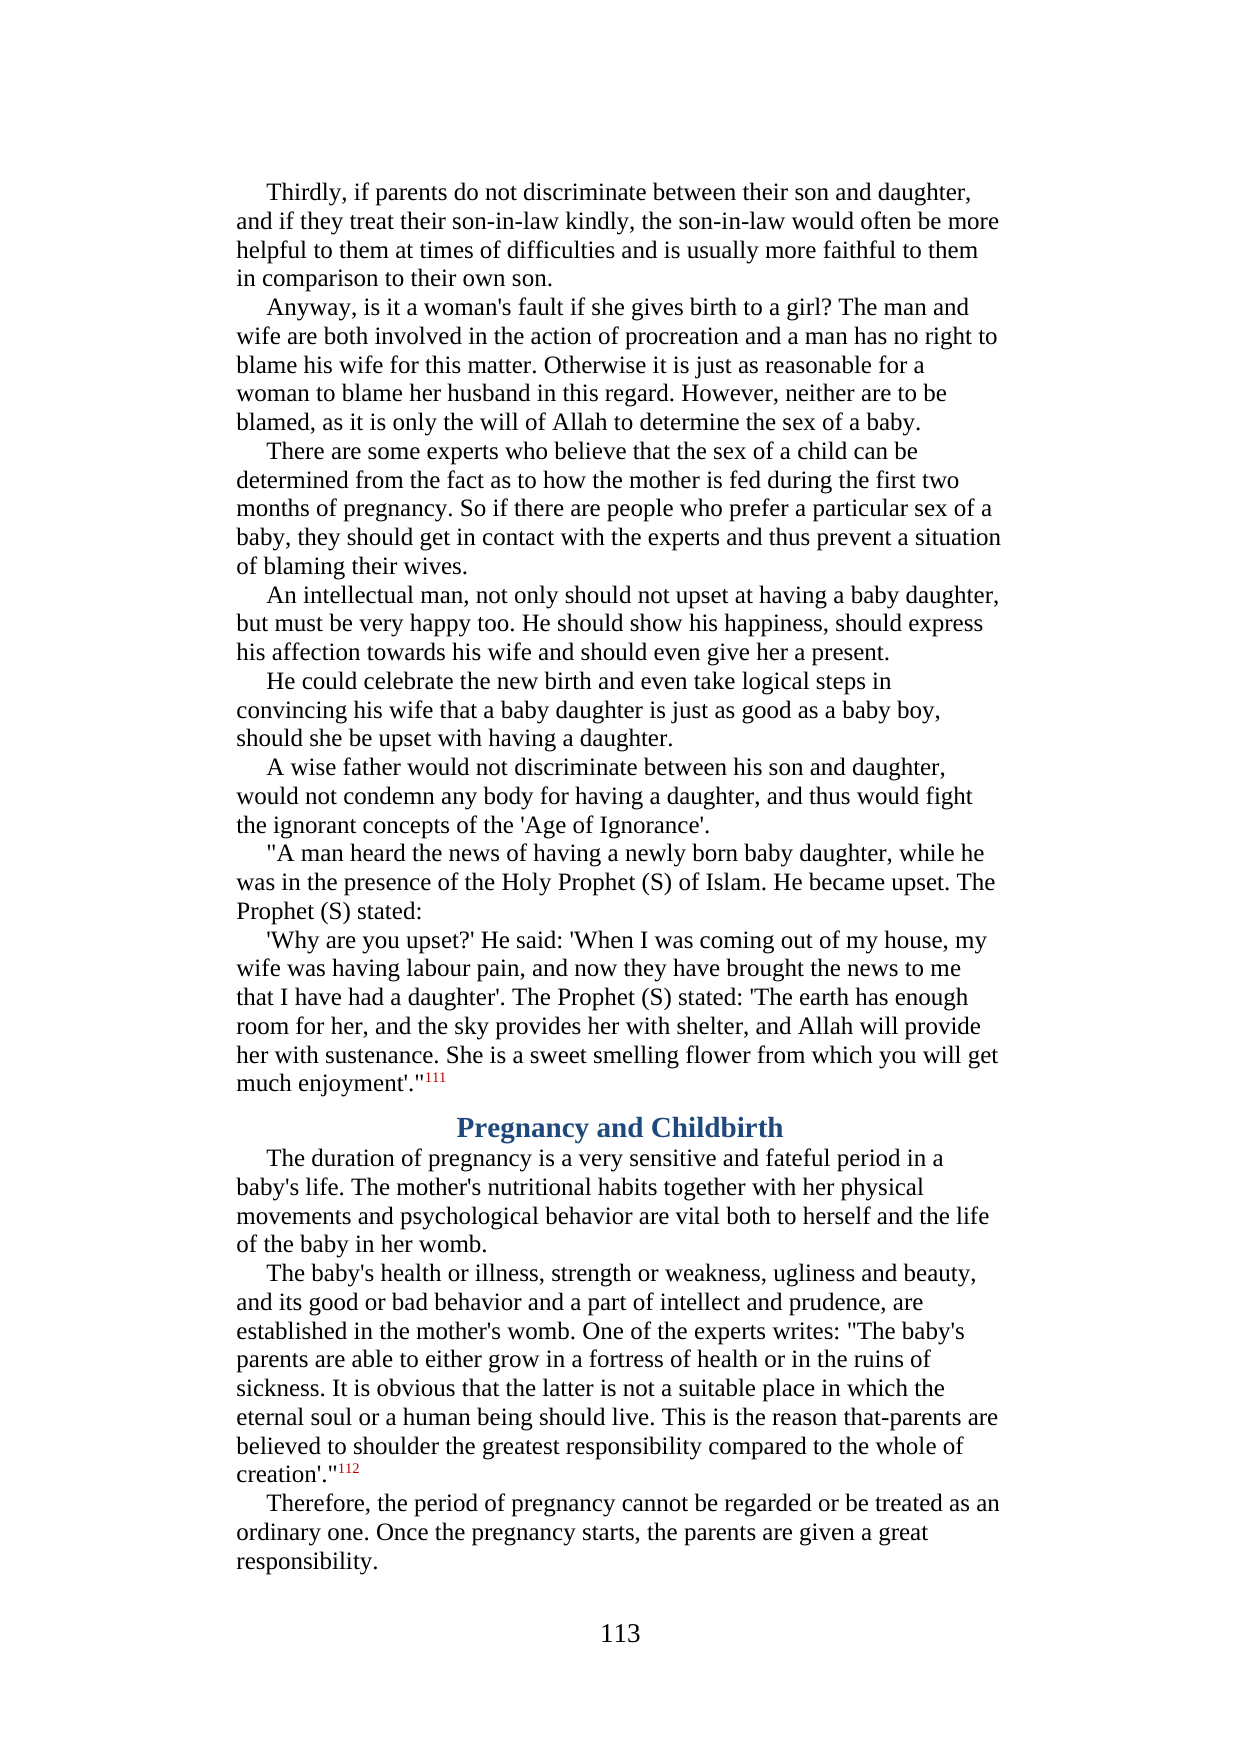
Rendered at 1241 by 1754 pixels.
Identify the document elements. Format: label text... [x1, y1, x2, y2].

text 'Why are you upset?' He said: 'When I was coming out of my house, my wife was having labour pain, and now they have brought the news to me that I have had a daughter'. The Prophet (S) stated: 'The earth has enough room for her, and the sky provides her with shelter, and Allah will provide her with sustenance. She is a sweet smelling flower from which you will get much enjoyment'."111 [236, 925, 1004, 1097]
text Anyway, is it a woman's fault if she gives birth to a girl? The man and wife are both involved in the action of procreation and a man has no right to blame his wife for this matter. Otherwise it is just as reasonable for a woman to blame her husband in this regard. However, neither are to be blamed, as it is only the will of Allah to determine the sex of a baby. [236, 292, 1004, 436]
text The duration of pregnancy is a very sensitive and fateful period in a baby's life. The mother's nutritional habits together with her physical movements and psychological behavior are vital both to herself and the life of the baby in her womb. [236, 1143, 1004, 1258]
text An intellectual man, not only should not upset at having a baby daughter, but must be very happy too. He should show his happiness, should express his affection towards his wife and should even give her a present. [236, 580, 1004, 666]
subtitle Pregnancy and Childbirth [236, 1110, 1004, 1143]
text He could celebrate the new birth and even take logical steps in convincing his wife that a baby daughter is just as good as a baby boy, should she be upset with having a daughter. [236, 666, 1004, 752]
text Thirdly, if parents do not discriminate between their son and daughter, and if they treat their son-in-law kindly, the son-in-law would often be more helpful to them at times of difficulties and is usually more faithful to them in comparison to their own son. [236, 177, 1004, 292]
text Therefore, the period of pregnancy cannot be regarded or be treated as an ordinary one. Once the pregnancy starts, the parents are given a great responsibility. [236, 1488, 1004, 1574]
text The baby's health or illness, strength or weakness, ugliness and beauty, and its good or bad behavior and a part of intellect and prudence, are established in the mother's womb. One of the experts writes: "The baby's parents are able to either grow in a fortress of health or in the ruins of sickness. It is obvious that the latter is not a suitable place in which the eternal soul or a human being should live. This is the reason that-parents are believed to shoulder the greatest responsibility compared to the whole of creation'."112 [236, 1258, 1004, 1488]
text A wise father would not discriminate between his son and daughter, would not condemn any body for having a daughter, and thus would fight the ignorant concepts of the 'Age of Ignorance'. [236, 752, 1004, 838]
text "A man heard the news of having a newly born baby daughter, while he was in the presence of the Holy Prophet (S) of Islam. He became upset. The Prophet (S) stated: [236, 838, 1004, 925]
text There are some experts who believe that the sex of a child can be determined from the fact as to how the mother is fed during the first two months of pregnancy. So if there are people who prefer a particular sex of a baby, they should get in contact with the experts and thus prevent a situation of blaming their wives. [236, 436, 1004, 580]
